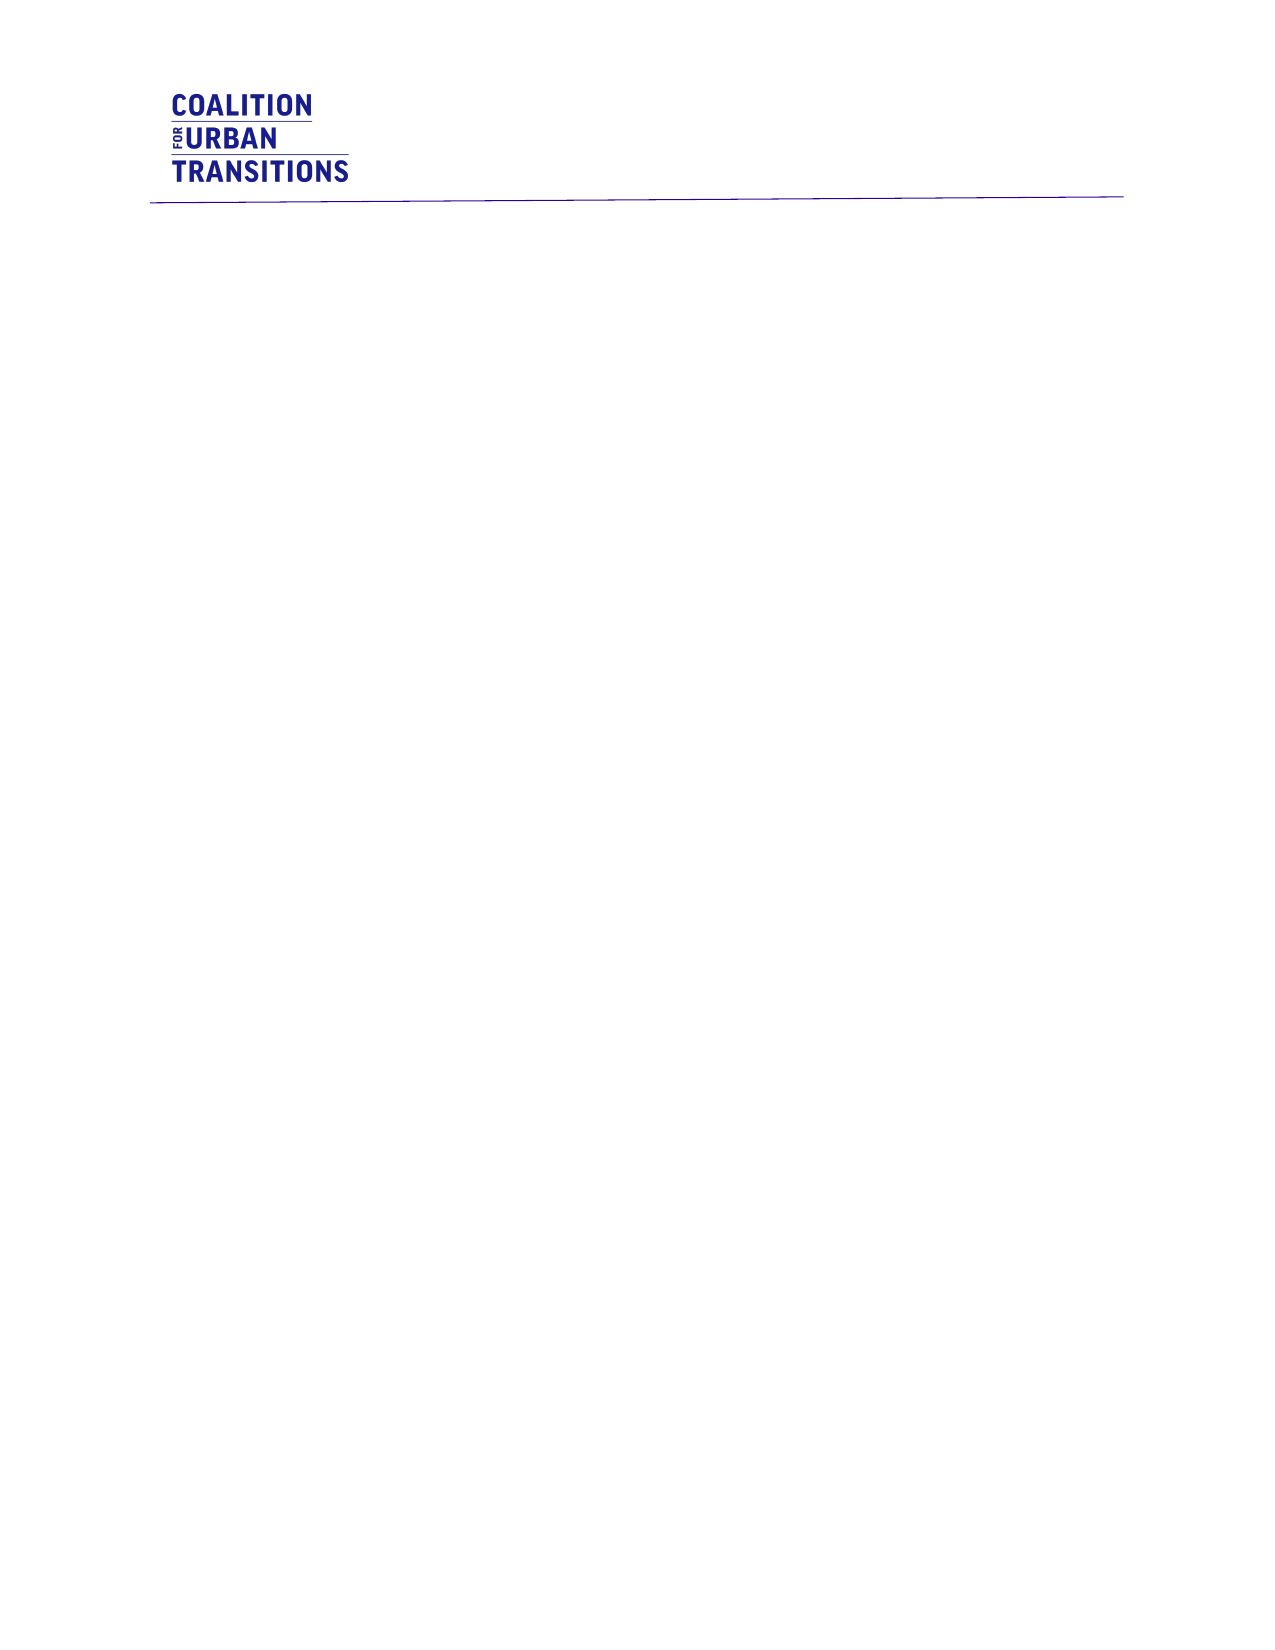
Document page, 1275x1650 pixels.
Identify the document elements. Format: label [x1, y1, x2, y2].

picture [150, 73, 369, 203]
